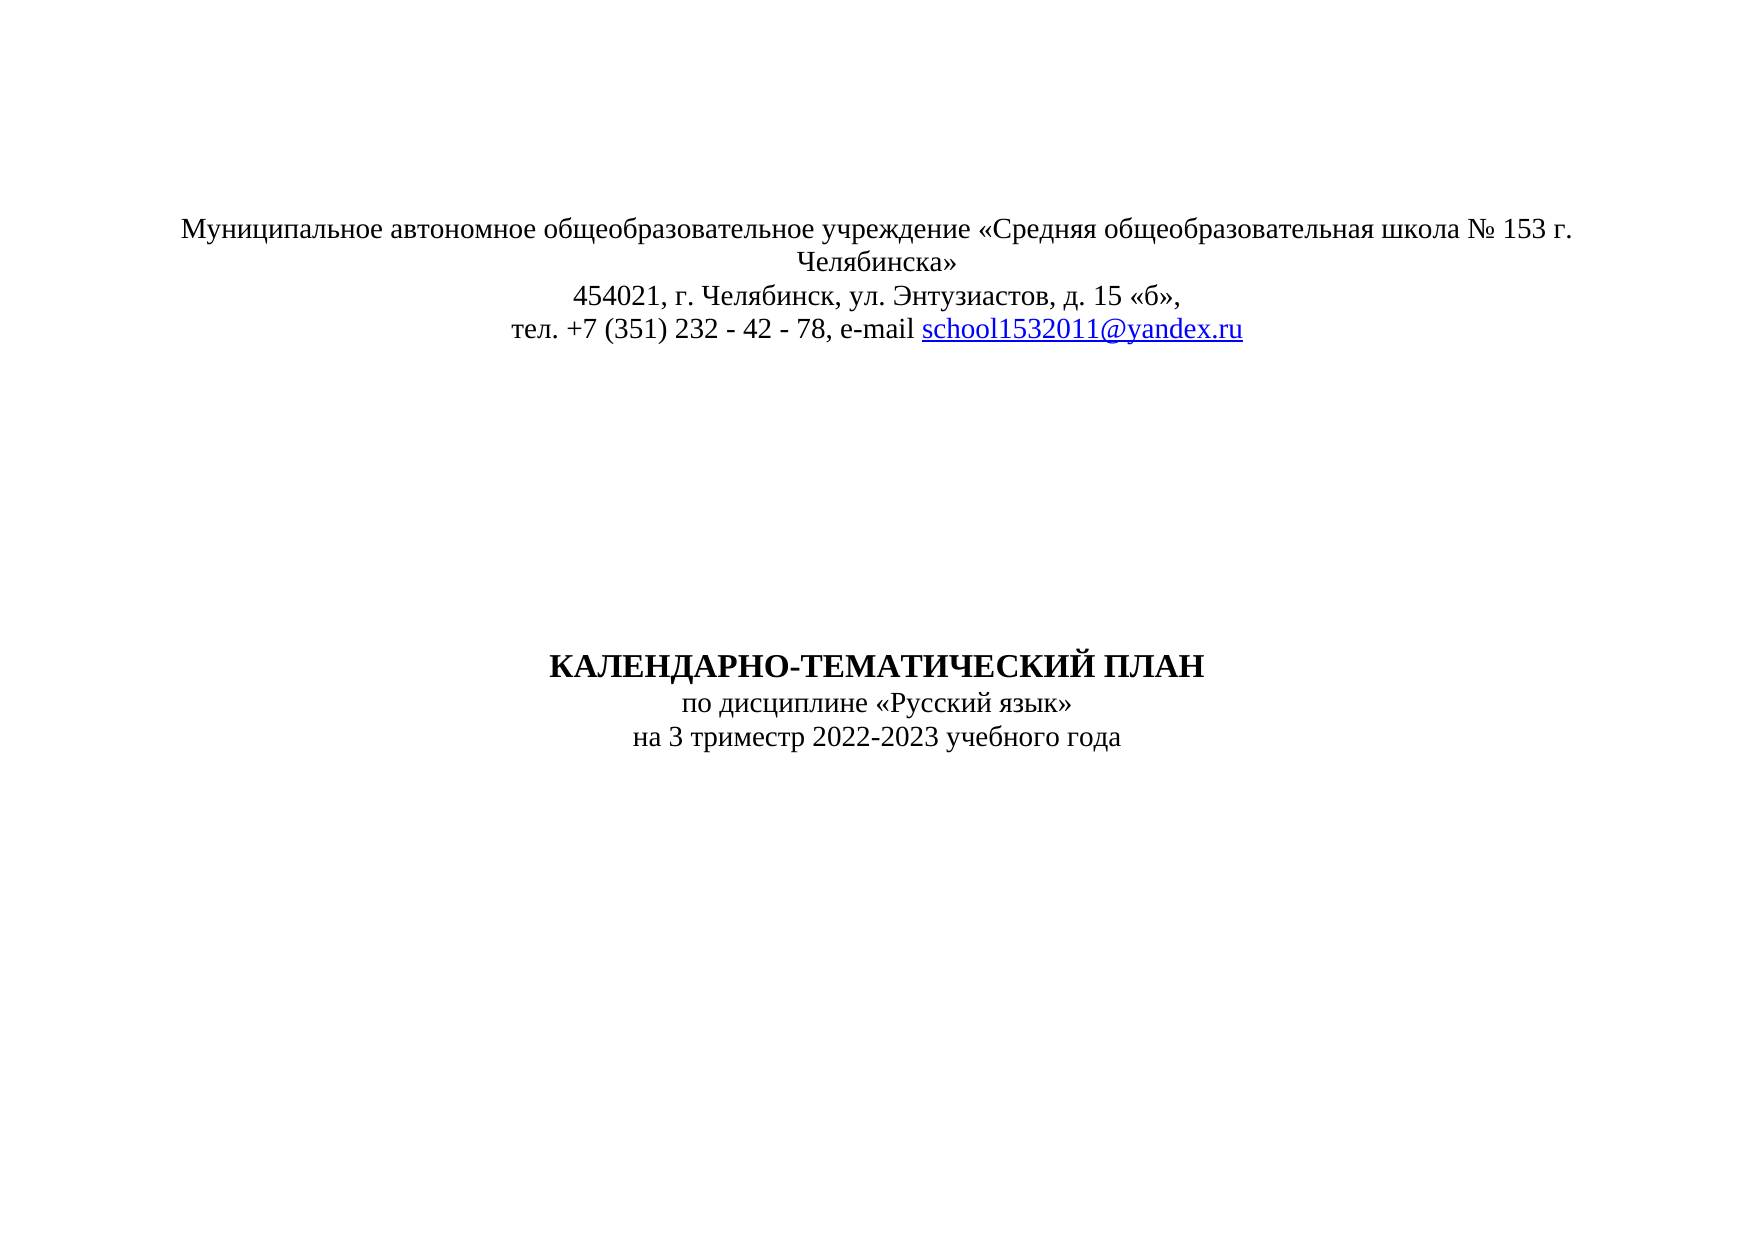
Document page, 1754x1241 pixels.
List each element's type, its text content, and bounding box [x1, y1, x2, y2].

text 454021, г. Челябинск, ул. Энтузиастов, д. 15 «б», [118, 278, 1636, 311]
text на 3 триместр 2022-2023 учебного года [118, 719, 1636, 752]
text по дисциплине «Русский язык» [118, 685, 1636, 719]
text тел. +7 (351) 232 - 42 - 78, e-mail school1532011@yandex.ru [118, 311, 1636, 345]
text КАЛЕНДАРНО-ТЕМАТИЧЕСКИЙ ПЛАН [118, 647, 1636, 685]
text Муниципальное автономное общеобразовательное учреждение «Средняя общеобразовательная школа № 153 г. Челябинска» [118, 211, 1636, 278]
